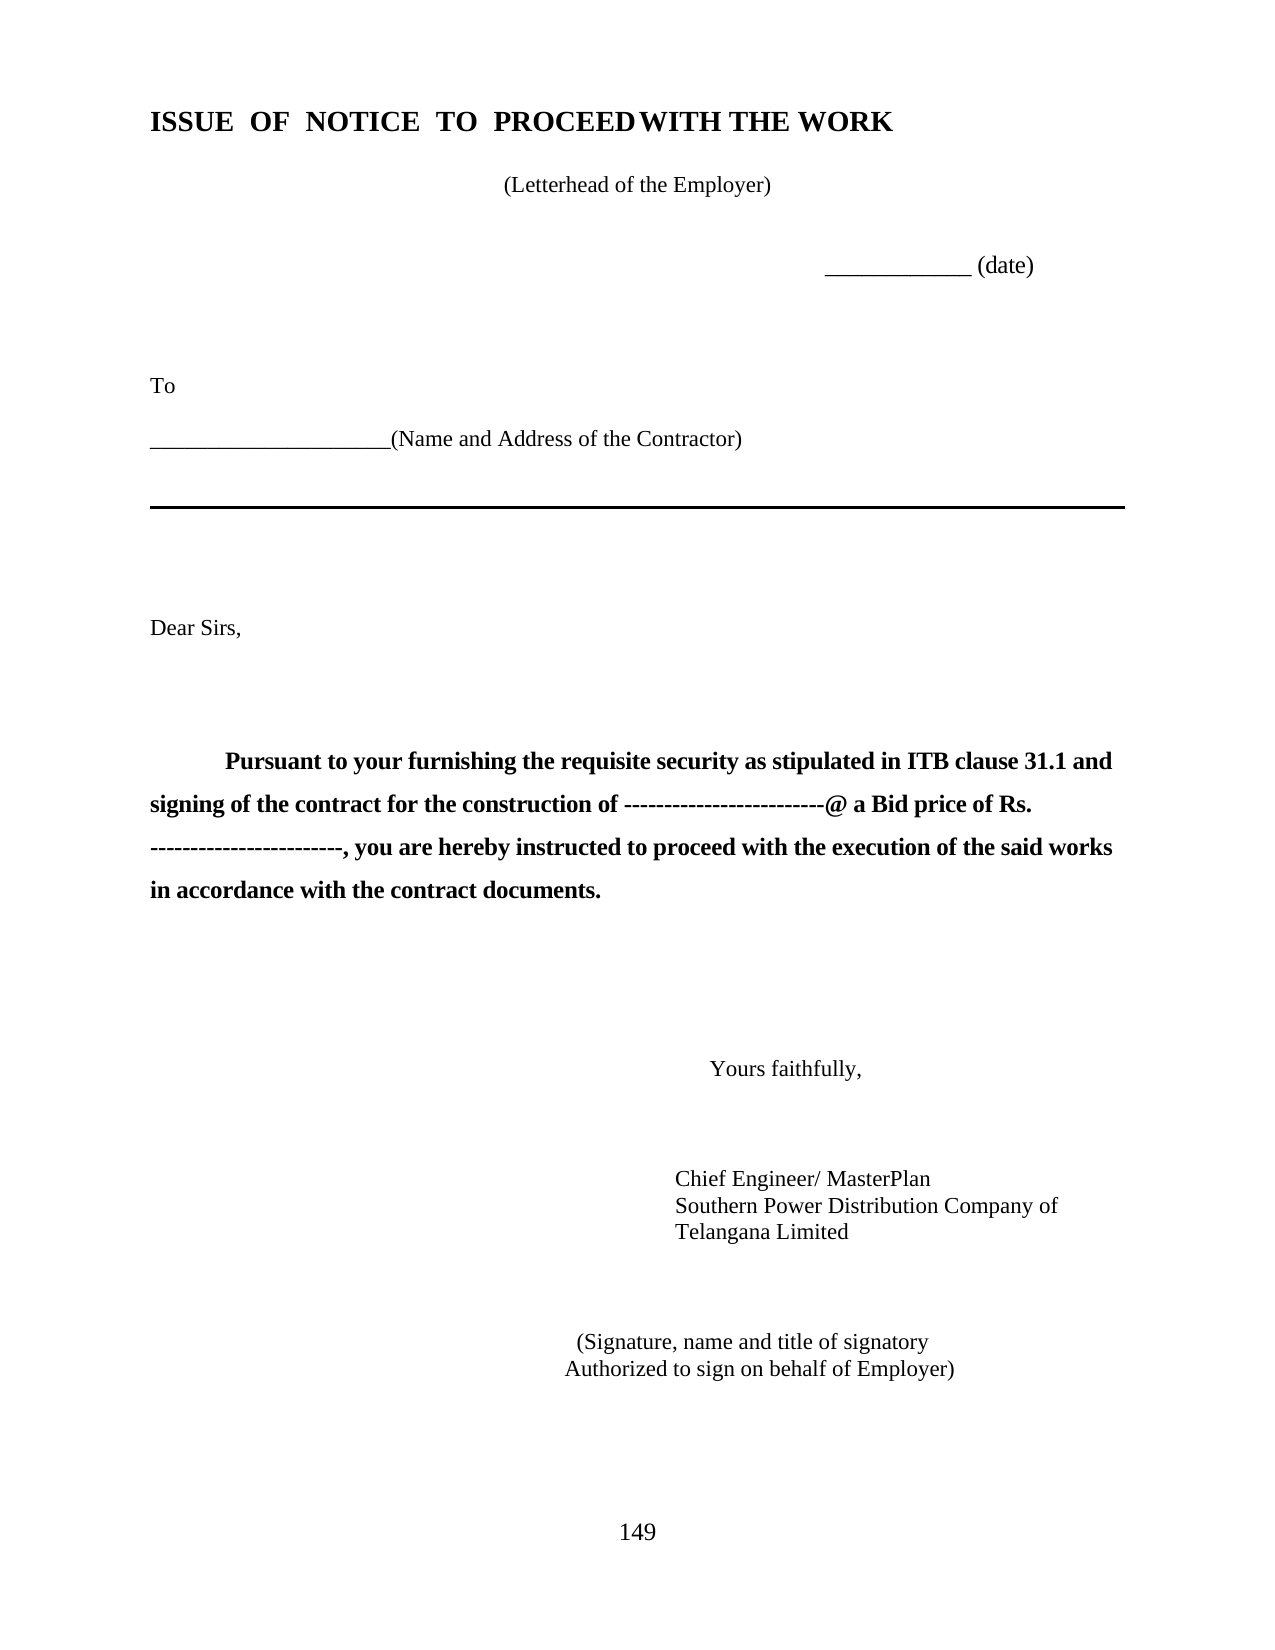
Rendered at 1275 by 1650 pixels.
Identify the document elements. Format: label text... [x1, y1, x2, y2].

text Authorized to sign on behalf of Employer) [150, 1355, 1125, 1381]
text (Signature, name and title of signatory [525, 1328, 1125, 1355]
text Chief Engineer/ MasterPlan [600, 1166, 1125, 1192]
text Dear Sirs, [150, 614, 1125, 641]
text Southern Power Distribution Company of Telangana Limited [675, 1192, 1141, 1244]
text (Letterhead of the Employer) [150, 171, 1125, 197]
text Pursuant to your furnishing the requisite security as stipulated in ITB clause 31.1 and signing of the contract for the construction of -------------------------@ a Bid price of Rs. ------------------------, you are hereby instructed to proceed with the execution of the said works in accordance with the contract documents. [150, 746, 1125, 904]
text ISSUE OF NOTICE TO PROCEED WITH THE WORK [150, 104, 1125, 137]
text _____________________(Name and Address of the Contractor) [150, 425, 1125, 451]
text ____________ (date) [150, 250, 1125, 279]
text Yours faithfully, [600, 1055, 1125, 1082]
text To [150, 372, 1125, 398]
